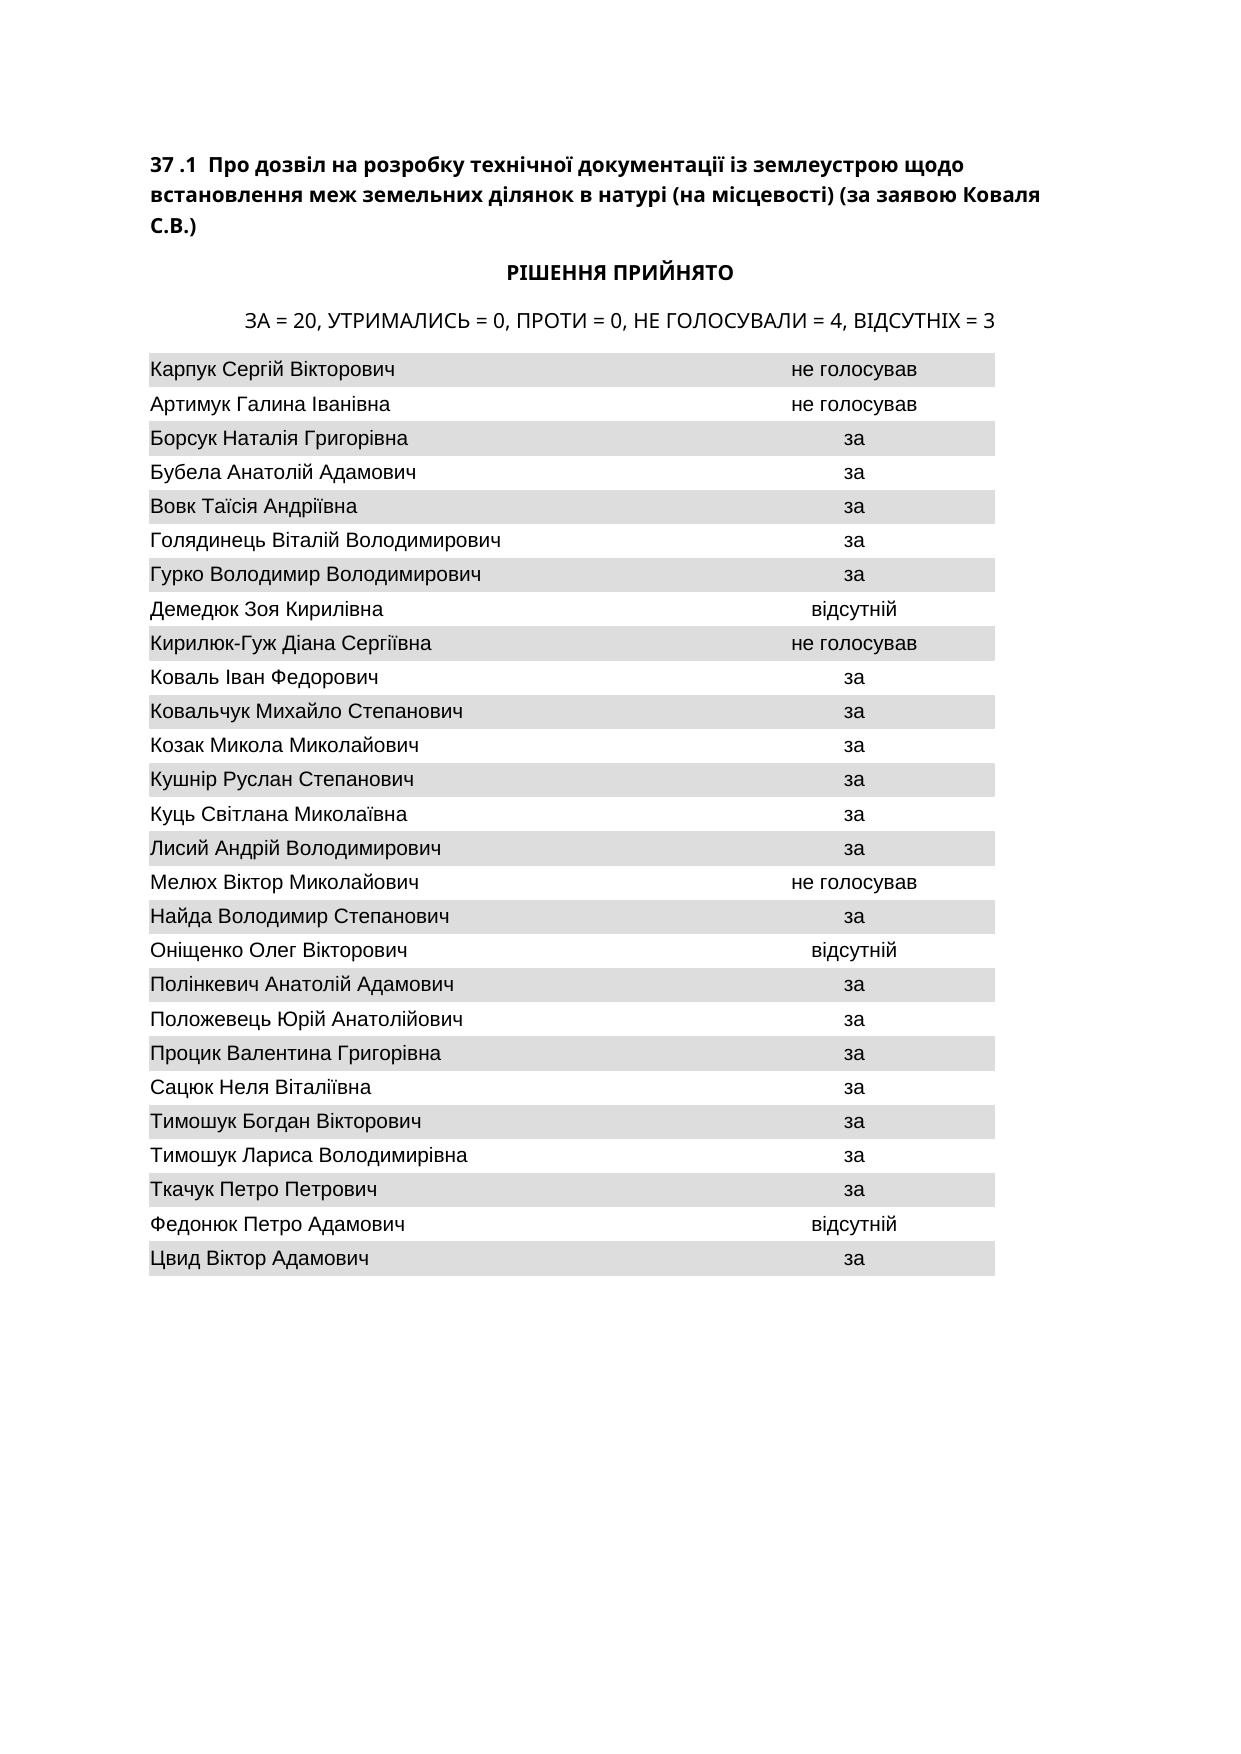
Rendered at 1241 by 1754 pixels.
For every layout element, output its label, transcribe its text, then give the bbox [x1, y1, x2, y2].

text 37 .1 Про дозвіл на розробку технічної документації із землеустрою щодо встановлення меж земельних ділянок в натурі (на місцевості) (за заявою Коваля С.В.) [150, 150, 1090, 240]
table_cell за [713, 661, 995, 695]
table_cell за [713, 1139, 995, 1173]
table_cell Коваль Іван Федорович [149, 661, 713, 695]
table_cell за [713, 1071, 995, 1105]
table_cell за [713, 763, 995, 797]
table_cell Тимошук Лариса Володимирівна [149, 1139, 713, 1173]
table_cell Козак Микола Миколайович [149, 729, 713, 763]
table_cell Оніщенко Олег Вікторович [149, 934, 713, 968]
table_cell Вовк Таїсія Андріївна [149, 490, 713, 524]
table_cell Мелюх Віктор Миколайович [149, 866, 713, 900]
table_cell не голосував [713, 626, 995, 661]
table_header Карпук Сергій Вікторович [149, 353, 713, 387]
table_cell відсутній [713, 592, 995, 626]
table_cell Кушнір Руслан Степанович [149, 763, 713, 797]
table_cell за [713, 797, 995, 831]
table_cell Демедюк Зоя Кирилівна [149, 592, 713, 626]
table_header не голосував [713, 353, 995, 387]
table_cell за [713, 1002, 995, 1036]
table_cell за [713, 695, 995, 729]
table_cell відсутній [713, 934, 995, 968]
table_cell Найда Володимир Степанович [149, 900, 713, 934]
table_cell Бубела Анатолій Адамович [149, 456, 713, 490]
table_cell Ковальчук Михайло Степанович [149, 695, 713, 729]
table_cell Лисий Андрій Володимирович [149, 831, 713, 866]
table_cell не голосував [713, 866, 995, 900]
table_cell відсутній [713, 1207, 995, 1241]
table_cell за [713, 831, 995, 866]
table_cell за [713, 558, 995, 592]
table_cell за [713, 1173, 995, 1207]
table_cell за [713, 456, 995, 490]
table_cell за [713, 1036, 995, 1071]
table_cell Голядинець Віталій Володимирович [149, 524, 713, 558]
table_cell Артимук Галина Іванівна [149, 387, 713, 421]
table_cell Борсук Наталія Григорівна [149, 421, 713, 456]
table_cell не голосував [713, 387, 995, 421]
table_cell Федонюк Петро Адамович [149, 1207, 713, 1241]
table_cell Сацюк Неля Віталіївна [149, 1071, 713, 1105]
table_cell за [713, 524, 995, 558]
table_cell за [713, 1241, 995, 1276]
table_cell Гурко Володимир Володимирович [149, 558, 713, 592]
table_cell за [713, 729, 995, 763]
table_cell Кирилюк-Гуж Діана Сергіївна [149, 626, 713, 661]
table_cell Ткачук Петро Петрович [149, 1173, 713, 1207]
table_cell Тимошук Богдан Вікторович [149, 1105, 713, 1139]
table_cell Положевець Юрій Анатолійович [149, 1002, 713, 1036]
table_cell за [713, 900, 995, 934]
table_cell за [713, 421, 995, 456]
table_cell Процик Валентина Григорівна [149, 1036, 713, 1071]
table_cell Полінкевич Анатолій Адамович [149, 968, 713, 1002]
table_cell Цвид Віктор Адамович [149, 1241, 713, 1276]
text ЗА = 20, УТРИМАЛИСЬ = 0, ПРОТИ = 0, НЕ ГОЛОСУВАЛИ = 4, ВІДСУТНІХ = 3 [150, 306, 1090, 334]
table_cell за [713, 968, 995, 1002]
text РІШЕННЯ ПРИЙНЯТО [150, 258, 1090, 287]
table_cell за [713, 490, 995, 524]
table_cell за [713, 1105, 995, 1139]
table_cell Куць Світлана Миколаївна [149, 797, 713, 831]
